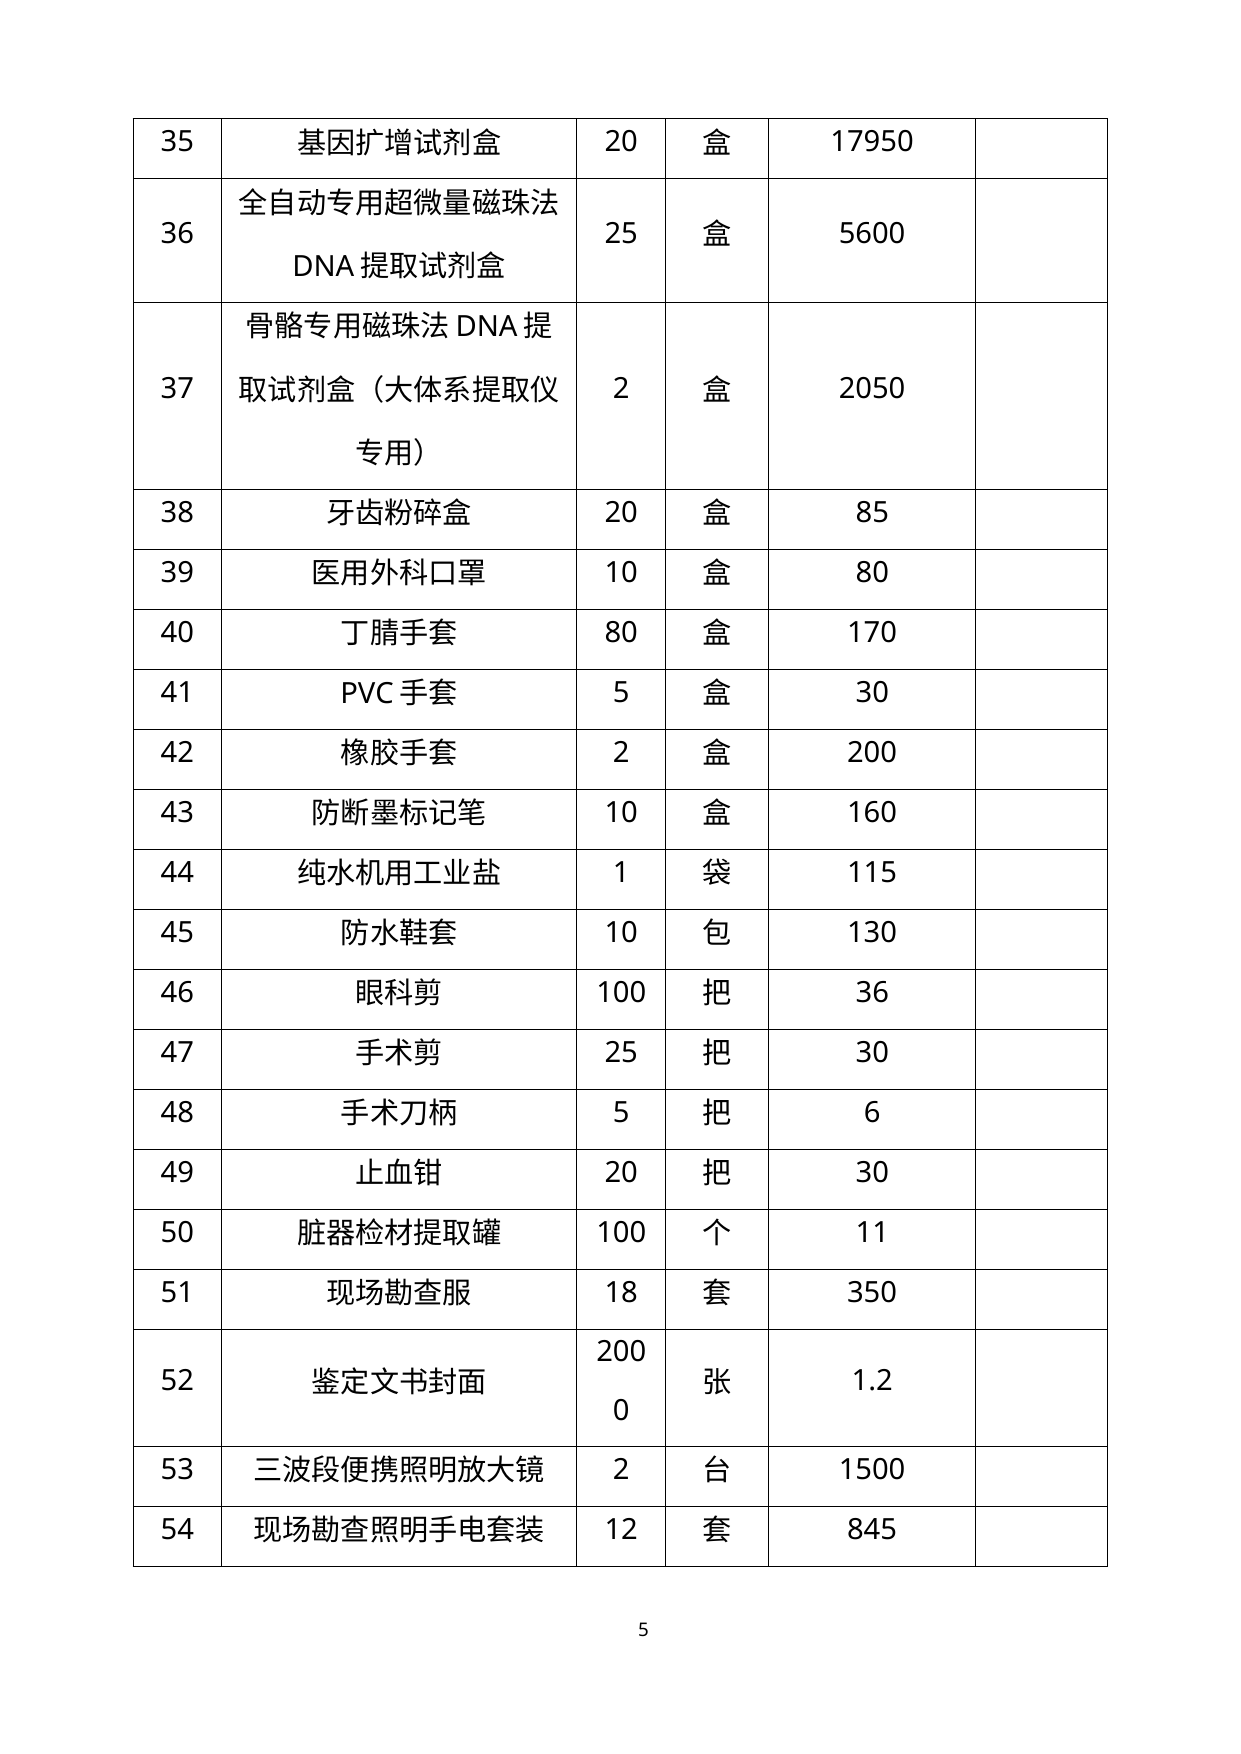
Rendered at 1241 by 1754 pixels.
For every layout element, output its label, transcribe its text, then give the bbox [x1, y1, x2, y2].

table_cell 把 [666, 1090, 768, 1149]
table_cell 三波段便携照明放大镜 [222, 1447, 576, 1506]
table_cell [976, 119, 1107, 178]
table_cell 医用外科口罩 [222, 550, 576, 609]
table_cell 牙齿粉碎盒 [222, 490, 576, 549]
table_cell 130 [769, 910, 975, 969]
table_cell 鉴定文书封面 [222, 1330, 576, 1446]
table_cell 盒 [666, 610, 768, 669]
table_cell 36 [769, 970, 975, 1029]
table_cell [976, 1150, 1107, 1209]
table_cell 49 [134, 1150, 221, 1209]
table_cell 5600 [769, 179, 975, 302]
table_cell [976, 850, 1107, 909]
table_cell 2 [577, 303, 665, 489]
table_cell [976, 910, 1107, 969]
table_cell 1.2 [769, 1330, 975, 1446]
table_cell 橡胶手套 [222, 730, 576, 789]
table_cell [976, 1507, 1107, 1566]
table_cell 基因扩增试剂盒 [222, 119, 576, 178]
table_cell [976, 490, 1107, 549]
table_cell 51 [134, 1270, 221, 1329]
table_cell 盒 [666, 119, 768, 178]
table_cell 80 [769, 550, 975, 609]
table_cell 把 [666, 1150, 768, 1209]
table_cell 200 [769, 730, 975, 789]
table_cell 盒 [666, 730, 768, 789]
table_cell 85 [769, 490, 975, 549]
table_cell 50 [134, 1210, 221, 1269]
table_cell [976, 1090, 1107, 1149]
table_cell 全自动专用超微量磁珠法DNA提取试剂盒 [222, 179, 576, 302]
table_cell 10 [577, 910, 665, 969]
table_cell [976, 1447, 1107, 1506]
table_cell 25 [577, 179, 665, 302]
table_cell 现场勘查照明手电套装 [222, 1507, 576, 1566]
table_cell [976, 1030, 1107, 1089]
table_cell 20 [577, 1150, 665, 1209]
table_cell [976, 303, 1107, 489]
table_cell 30 [769, 1030, 975, 1089]
table_cell 80 [577, 610, 665, 669]
table_cell 5 [577, 1090, 665, 1149]
table_cell 46 [134, 970, 221, 1029]
table_cell 47 [134, 1030, 221, 1089]
table_cell [976, 1330, 1107, 1446]
table_cell 160 [769, 790, 975, 849]
table_cell 套 [666, 1270, 768, 1329]
table_cell 台 [666, 1447, 768, 1506]
table_cell 袋 [666, 850, 768, 909]
table_cell 52 [134, 1330, 221, 1446]
table_cell 37 [134, 303, 221, 489]
table_cell 30 [769, 1150, 975, 1209]
table_cell 35 [134, 119, 221, 178]
table_cell 盒 [666, 490, 768, 549]
table_cell 5 [577, 670, 665, 729]
table_cell 25 [577, 1030, 665, 1089]
table_cell 38 [134, 490, 221, 549]
table_cell 防水鞋套 [222, 910, 576, 969]
table_cell 17950 [769, 119, 975, 178]
table_cell [976, 550, 1107, 609]
table_cell [976, 1270, 1107, 1329]
table_cell 43 [134, 790, 221, 849]
table_cell 套 [666, 1507, 768, 1566]
table_cell 53 [134, 1447, 221, 1506]
table_cell PVC手套 [222, 670, 576, 729]
table_cell 350 [769, 1270, 975, 1329]
table_cell [976, 730, 1107, 789]
table_cell 11 [769, 1210, 975, 1269]
table_cell 手术剪 [222, 1030, 576, 1089]
table_cell [976, 179, 1107, 302]
table_cell 39 [134, 550, 221, 609]
table_cell 845 [769, 1507, 975, 1566]
table_cell 48 [134, 1090, 221, 1149]
table_cell 2050 [769, 303, 975, 489]
table_cell 1 [577, 850, 665, 909]
table_cell 10 [577, 550, 665, 609]
table_cell 10 [577, 790, 665, 849]
table_cell 张 [666, 1330, 768, 1446]
table_cell 170 [769, 610, 975, 669]
table_cell 2 [577, 730, 665, 789]
table_cell 20 [577, 119, 665, 178]
table_cell 脏器检材提取罐 [222, 1210, 576, 1269]
table_cell 2000 [577, 1330, 665, 1446]
table_cell 纯水机用工业盐 [222, 850, 576, 909]
table_cell 防断墨标记笔 [222, 790, 576, 849]
table_cell 现场勘查服 [222, 1270, 576, 1329]
table_cell 止血钳 [222, 1150, 576, 1209]
table_cell 眼科剪 [222, 970, 576, 1029]
table_cell [976, 670, 1107, 729]
table_cell 54 [134, 1507, 221, 1566]
table_cell 36 [134, 179, 221, 302]
table_cell 100 [577, 970, 665, 1029]
table_cell 20 [577, 490, 665, 549]
table_cell 44 [134, 850, 221, 909]
table_cell [976, 790, 1107, 849]
table_cell 盒 [666, 670, 768, 729]
table_cell 把 [666, 970, 768, 1029]
table_cell 30 [769, 670, 975, 729]
table_cell 手术刀柄 [222, 1090, 576, 1149]
table_cell 18 [577, 1270, 665, 1329]
table_cell 盒 [666, 303, 768, 489]
table_cell 把 [666, 1030, 768, 1089]
table_cell 包 [666, 910, 768, 969]
table_cell 40 [134, 610, 221, 669]
table_cell 骨骼专用磁珠法DNA提取试剂盒（大体系提取仪专用） [222, 303, 576, 489]
table_cell 6 [769, 1090, 975, 1149]
table_cell [976, 610, 1107, 669]
table_cell 42 [134, 730, 221, 789]
table_cell [976, 1210, 1107, 1269]
table_cell 100 [577, 1210, 665, 1269]
table_cell 45 [134, 910, 221, 969]
table_cell 丁腈手套 [222, 610, 576, 669]
table_cell 41 [134, 670, 221, 729]
table_cell 盒 [666, 550, 768, 609]
table_cell 115 [769, 850, 975, 909]
table_cell 12 [577, 1507, 665, 1566]
table_cell 盒 [666, 790, 768, 849]
table_cell [976, 970, 1107, 1029]
table_cell 2 [577, 1447, 665, 1506]
table_cell 1500 [769, 1447, 975, 1506]
table_cell 个 [666, 1210, 768, 1269]
table_cell 盒 [666, 179, 768, 302]
